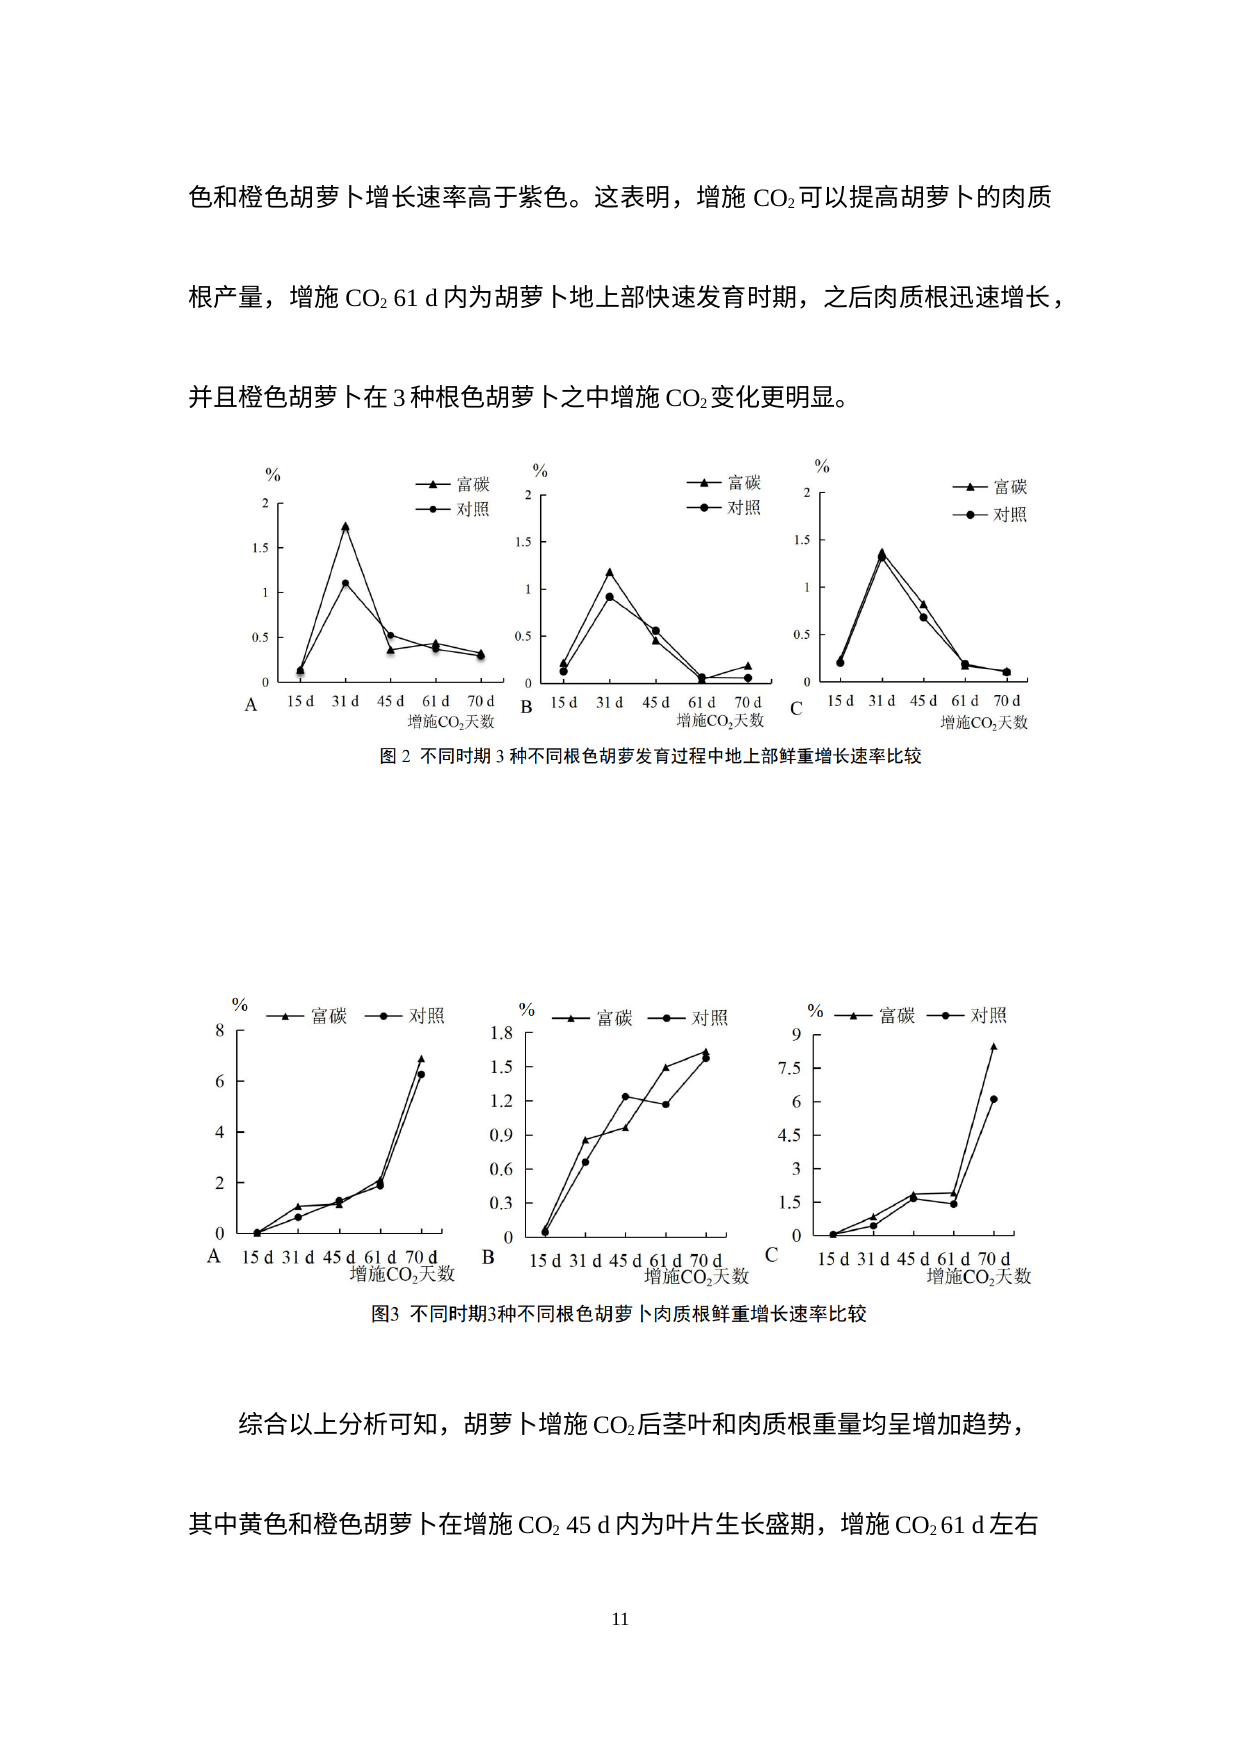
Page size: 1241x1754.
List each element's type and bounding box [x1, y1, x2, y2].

picture [187, 978, 1053, 1368]
picture [187, 446, 1053, 772]
text [188, 1389, 1052, 1556]
text [188, 162, 1052, 428]
